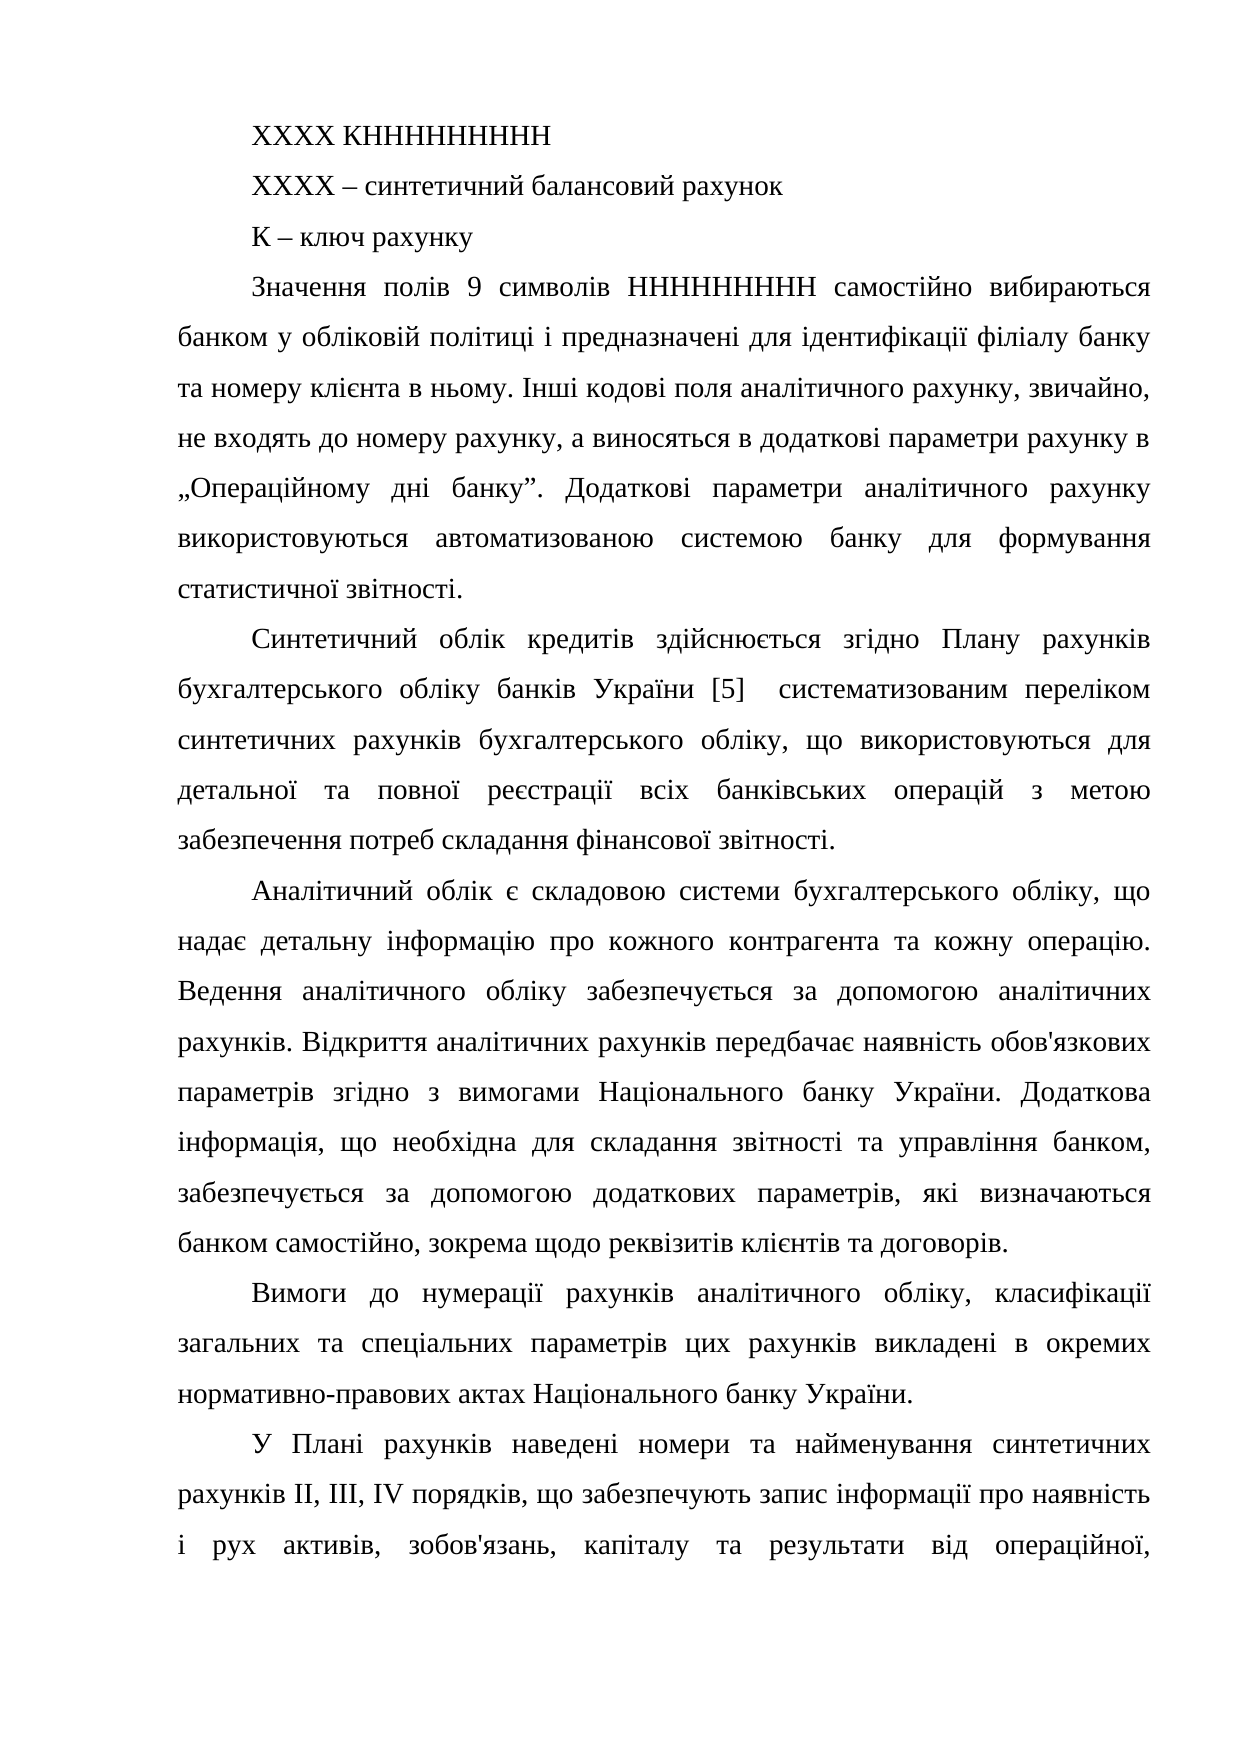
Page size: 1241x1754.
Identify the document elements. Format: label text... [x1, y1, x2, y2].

text ХХХХ – синтетичний балансовий рахунок [177, 168, 1152, 202]
text К – ключ рахунку [177, 219, 1152, 252]
text Синтетичний облік кредитів здійснюється згідно Плану рахунків бухгалтерського обліку банків України [5] систематизованим переліком синтетичних рахунків бухгалтерського обліку, що використовуються для детальної та повної реєстрації всіх банківських операцій з метою забезпечення потреб складання фінансової звітності. [177, 621, 1152, 856]
text Аналітичний облік є складовою системи бухгалтерського обліку, що надає детальну інформацію про кожного контрагента та кожну операцію. Ведення аналітичного обліку забезпечується за допомогою аналітичних рахунків. Відкриття аналітичних рахунків передбачає наявність обов'язкових параметрів згідно з вимогами Національного банку України. Додаткова інформація, що необхідна для складання звітності та управління банком, забезпечується за допомогою додаткових параметрів, які визначаються банком самостійно, зокрема щодо реквізитів клієнтів та договорів. [177, 873, 1152, 1258]
text Вимоги до нумерації рахунків аналітичного обліку, класифікації загальних та спеціальних параметрів цих рахунків викладені в окремих нормативно-правових актах Національного банку України. [177, 1275, 1152, 1409]
text Значення полів 9 символів ННННННННН самостійно вибираються банком у обліковій політиці і предназначені для ідентифікації філіалу банку та номеру клієнта в ньому. Інші кодові поля аналітичного рахунку, звичайно, не входять до номеру рахунку, а виносяться в додаткові параметри рахунку в „Операційному дні банку”. Додаткові параметри аналітичного рахунку використовуються автоматизованою системою банку для формування статистичної звітності. [177, 269, 1152, 604]
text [177, 1426, 1152, 1560]
text ХХХХ КННННННННН [177, 118, 1152, 152]
